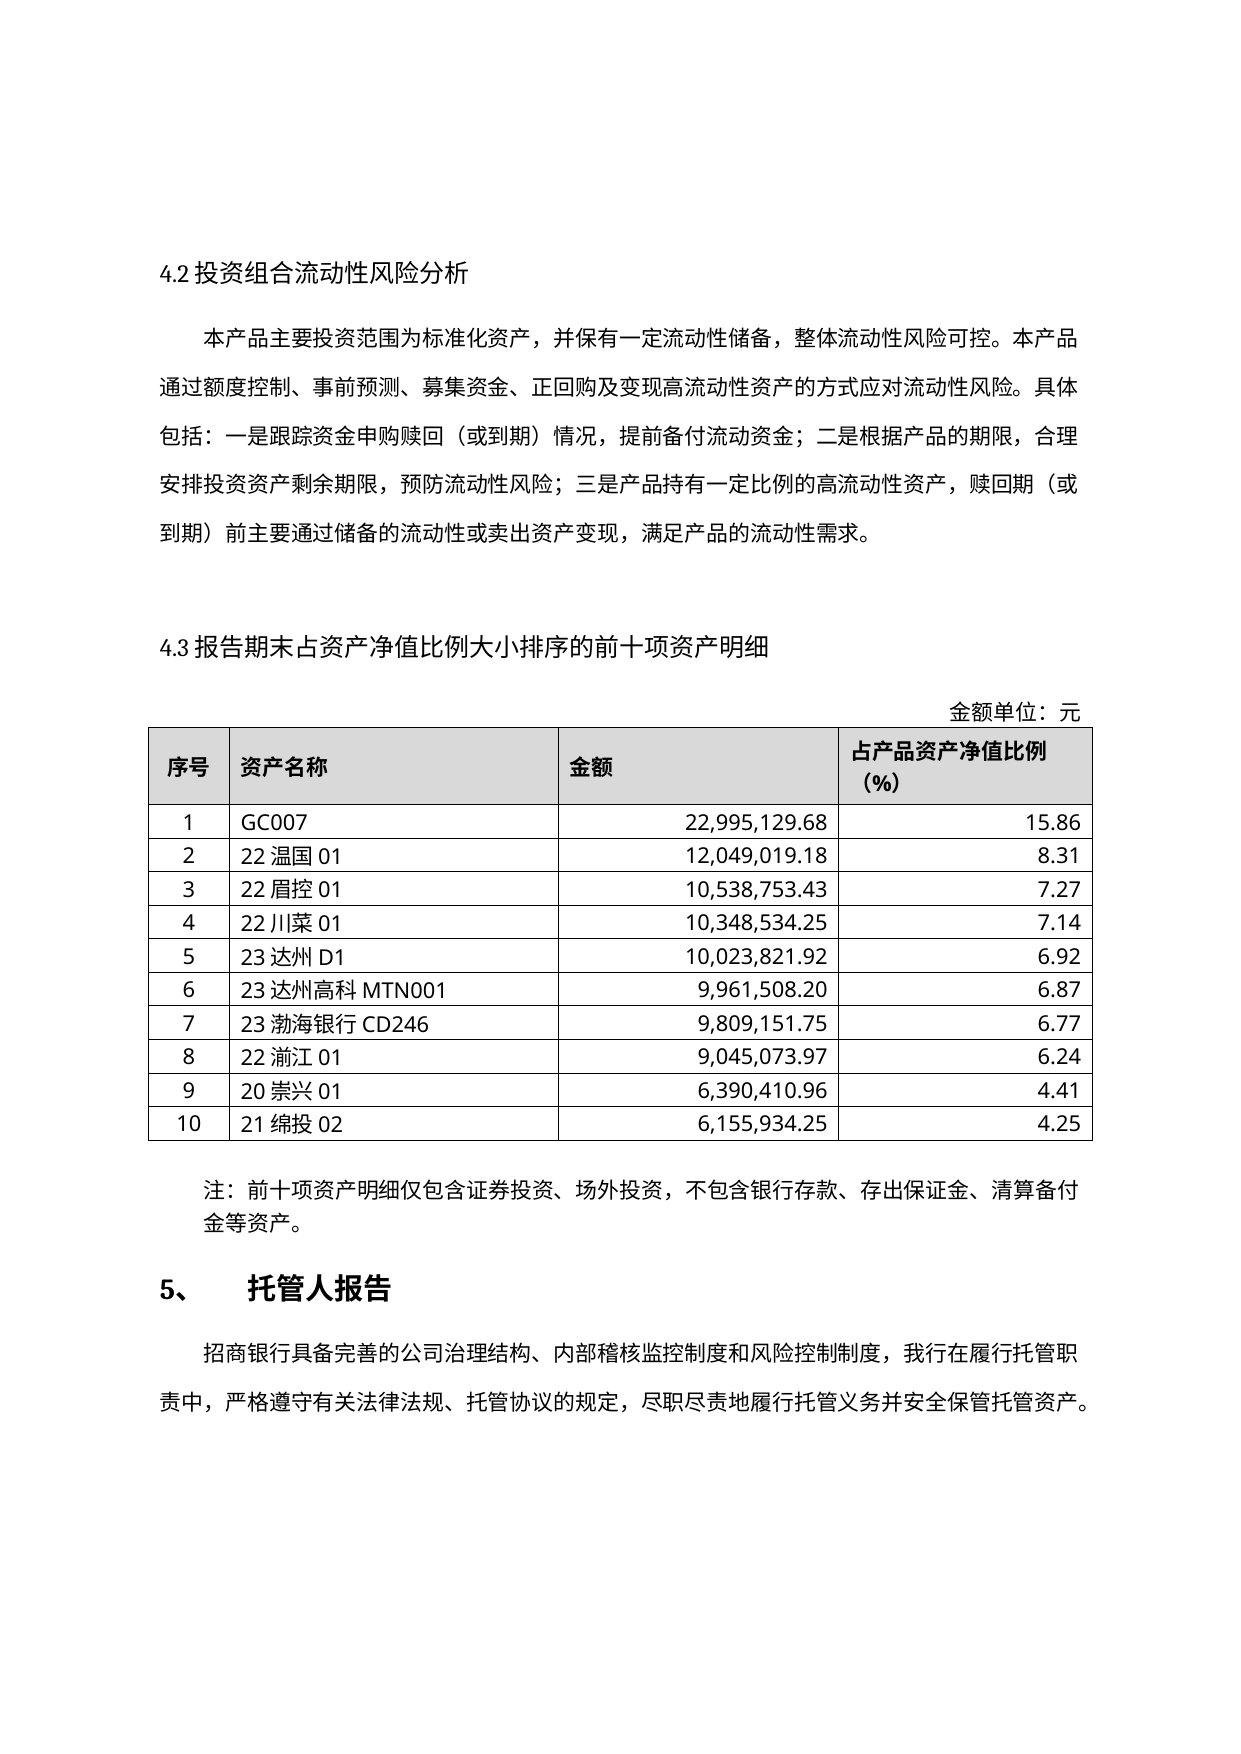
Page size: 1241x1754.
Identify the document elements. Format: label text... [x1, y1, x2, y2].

title 投资组合流动性风险分析 [159, 239, 1081, 304]
table_cell 7 [149, 1006, 229, 1039]
table_cell 9,809,151.75 [559, 1006, 838, 1039]
table_cell GC007 [230, 805, 558, 838]
table_cell 6,155,934.25 [559, 1107, 838, 1139]
table_cell 8.31 [839, 839, 1092, 871]
table_cell 10,538,753.43 [559, 872, 838, 905]
table_cell 10,348,534.25 [559, 906, 838, 938]
table_header 序号 [149, 728, 229, 804]
table_cell 20崇兴01 [230, 1074, 558, 1106]
table_cell 1 [149, 805, 229, 838]
table_cell 9,045,073.97 [559, 1040, 838, 1072]
title 托管人报告 [159, 1254, 1081, 1319]
table_header 资产名称 [230, 728, 558, 804]
text 本产品主要投资范围为标准化资产，并保有一定流动性储备，整体流动性风险可控。本产品通过额度控制、事前预测、募集资金、正回购及变现高流动性资产的方式应对流动性风险。具体包括：一是跟踪资金申购赎回（或到期）情况，提前备付流动资金；二是根据产品的期限，合理安排投资资产剩余期限，预防流动性风险；三是产品持有一定比例的高流动性资产，赎回期（或到期）前主要通过储备的流动性或卖出资产变现，满足产品的流动性需求。 [159, 321, 1092, 548]
text 金额单位：元 [159, 694, 1081, 727]
table_cell 2 [149, 839, 229, 871]
table_cell 6.24 [839, 1040, 1092, 1072]
table_cell 6.77 [839, 1006, 1092, 1039]
title 报告期末占资产净值比例大小排序的前十项资产明细 [159, 613, 1081, 678]
table_cell 4 [149, 906, 229, 938]
table_cell 6,390,410.96 [559, 1074, 838, 1106]
table_cell 7.14 [839, 906, 1092, 938]
table_cell 10 [149, 1107, 229, 1139]
table_cell 22,995,129.68 [559, 805, 838, 838]
table_cell 9,961,508.20 [559, 973, 838, 1005]
table_cell 4.25 [839, 1107, 1092, 1139]
table_cell 10,023,821.92 [559, 939, 838, 972]
table_cell 7.27 [839, 872, 1092, 905]
table_cell 6 [149, 973, 229, 1005]
table_header 占产品资产净值比例（%） [839, 728, 1092, 804]
table_cell 22眉控01 [230, 872, 558, 905]
table_cell 22川菜01 [230, 906, 558, 938]
table_cell 6.92 [839, 939, 1092, 972]
table_cell 4.41 [839, 1074, 1092, 1106]
table_header 金额 [559, 728, 838, 804]
table_cell 12,049,019.18 [559, 839, 838, 871]
table_cell 8 [149, 1040, 229, 1072]
table_cell 5 [149, 939, 229, 972]
table_cell 22湔江01 [230, 1040, 558, 1072]
table_cell 3 [149, 872, 229, 905]
table_cell 23渤海银行CD246 [230, 1006, 558, 1039]
table_cell 21绵投02 [230, 1107, 558, 1139]
table_cell 23达州高科MTN001 [230, 973, 558, 1005]
text 注：前十项资产明细仅包含证券投资、场外投资，不包含银行存款、存出保证金、清算备付金等资产。 [204, 1173, 1081, 1238]
table_cell 22温国01 [230, 839, 558, 871]
table_cell 6.87 [839, 973, 1092, 1005]
table_cell 15.86 [839, 805, 1092, 838]
text 招商银行具备完善的公司治理结构、内部稽核监控制度和风险控制制度，我行在履行托管职责中，严格遵守有关法律法规、托管协议的规定，尽职尽责地履行托管义务并安全保管托管资产。 [159, 1336, 1092, 1417]
table_cell 9 [149, 1074, 229, 1106]
table_cell 23达州D1 [230, 939, 558, 972]
